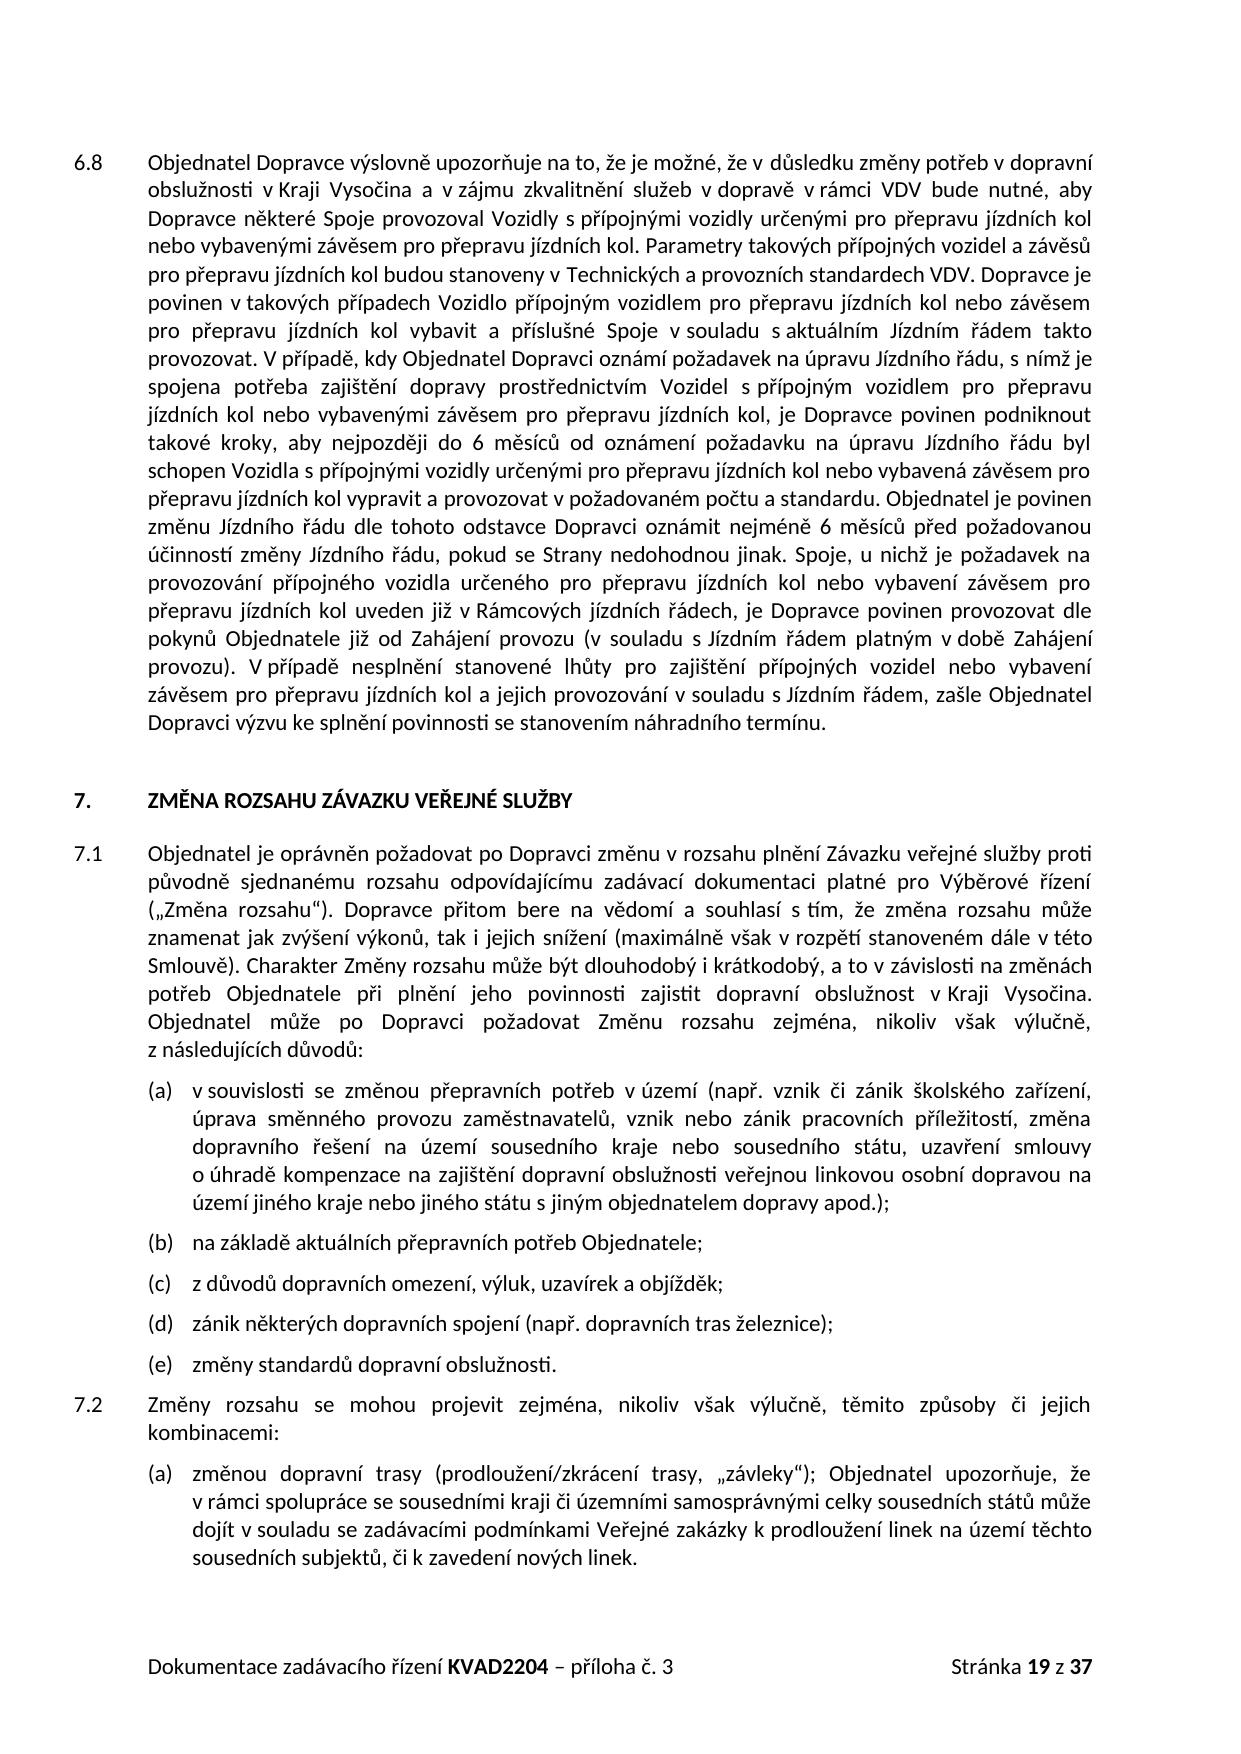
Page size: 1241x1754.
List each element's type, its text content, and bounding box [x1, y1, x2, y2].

text změnou dopravní trasy (prodloužení/zkrácení trasy, „závleky“); Objednatel upozorňuje, že v rámci spolupráce se sousedními kraji či územními samosprávnými celky sousedních států může dojít v souladu se zadávacími podmínkami Veřejné zakázky k prodloužení linek na území těchto sousedních subjektů, či k zavedení nových linek. [148, 1459, 1093, 1571]
text Objednatel je oprávněn požadovat po Dopravci změnu v rozsahu plnění Závazku veřejné služby proti původně sjednanému rozsahu odpovídajícímu zadávací dokumentaci platné pro Výběrové řízení („Změna rozsahu“). Dopravce přitom bere na vědomí a souhlasí s tím, že změna rozsahu může znamenat jak zvýšení výkonů, tak i jejich snížení (maximálně však v rozpětí stanoveném dále v této Smlouvě). Charakter Změny rozsahu může být dlouhodobý i krátkodobý, a to v závislosti na změnách potřeb Objednatele při plnění jeho povinnosti zajistit dopravní obslužnost v Kraji Vysočina. Objednatel může po Dopravci požadovat Změnu rozsahu zejména, nikoliv však výlučně, z následujících důvodů: [74, 839, 1093, 1063]
text z důvodů dopravních omezení, výluk, uzavírek a objížděk; [148, 1269, 1093, 1297]
text Změny rozsahu se mohou projevit zejména, nikoliv však výlučně, těmito způsoby či jejich kombinacemi: [74, 1390, 1093, 1446]
text na základě aktuálních přepravních potřeb Objednatele; [148, 1228, 1093, 1256]
text zánik některých dopravních spojení (např. dopravních tras železnice); [148, 1309, 1093, 1337]
text změny standardů dopravní obslužnosti. [148, 1350, 1093, 1378]
subtitle Změna rozsahu Závazku veřejné služby [74, 786, 1093, 814]
text Objednatel Dopravce výslovně upozorňuje na to, že je možné, že v důsledku změny potřeb v dopravní obslužnosti v Kraji Vysočina a v zájmu zkvalitnění služeb v dopravě v rámci VDV bude nutné, aby Dopravce některé Spoje provozoval Vozidly s přípojnými vozidly určenými pro přepravu jízdních kol nebo vybavenými závěsem pro přepravu jízdních kol. Parametry takových přípojných vozidel a závěsů pro přepravu jízdních kol budou stanoveny v Technických a provozních standardech VDV. Dopravce je povinen v takových případech Vozidlo přípojným vozidlem pro přepravu jízdních kol nebo závěsem pro přepravu jízdních kol vybavit a příslušné Spoje v souladu s aktuálním Jízdním řádem takto provozovat. V případě, kdy Objednatel Dopravci oznámí požadavek na úpravu Jízdního řádu, s nímž je spojena potřeba zajištění dopravy prostřednictvím Vozidel s přípojným vozidlem pro přepravu jízdních kol nebo vybavenými závěsem pro přepravu jízdních kol, je Dopravce povinen podniknout takové kroky, aby nejpozději do 6 měsíců od oznámení požadavku na úpravu Jízdního řádu byl schopen Vozidla s přípojnými vozidly určenými pro přepravu jízdních kol nebo vybavená závěsem pro přepravu jízdních kol vypravit a provozovat v požadovaném počtu a standardu. Objednatel je povinen změnu Jízdního řádu dle tohoto odstavce Dopravci oznámit nejméně 6 měsíců před požadovanou účinností změny Jízdního řádu, pokud se Strany nedohodnou jinak. Spoje, u nichž je požadavek na provozování přípojného vozidla určeného pro přepravu jízdních kol nebo vybavení závěsem pro přepravu jízdních kol uveden již v Rámcových jízdních řádech, je Dopravce povinen provozovat dle pokynů Objednatele již od Zahájení provozu (v souladu s Jízdním řádem platným v době Zahájení provozu). V případě nesplnění stanovené lhůty pro zajištění přípojných vozidel nebo vybavení závěsem pro přepravu jízdních kol a jejich provozování v souladu s Jízdním řádem, zašle Objednatel Dopravci výzvu ke splnění povinnosti se stanovením náhradního termínu. [74, 148, 1093, 736]
text v souvislosti se změnou přepravních potřeb v území (např. vznik či zánik školského zařízení, úprava směnného provozu zaměstnavatelů, vznik nebo zánik pracovních příležitostí, změna dopravního řešení na území sousedního kraje nebo sousedního státu, uzavření smlouvy o úhradě kompenzace na zajištění dopravní obslužnosti veřejnou linkovou osobní dopravou na území jiného kraje nebo jiného státu s jiným objednatelem dopravy apod.); [148, 1076, 1093, 1216]
